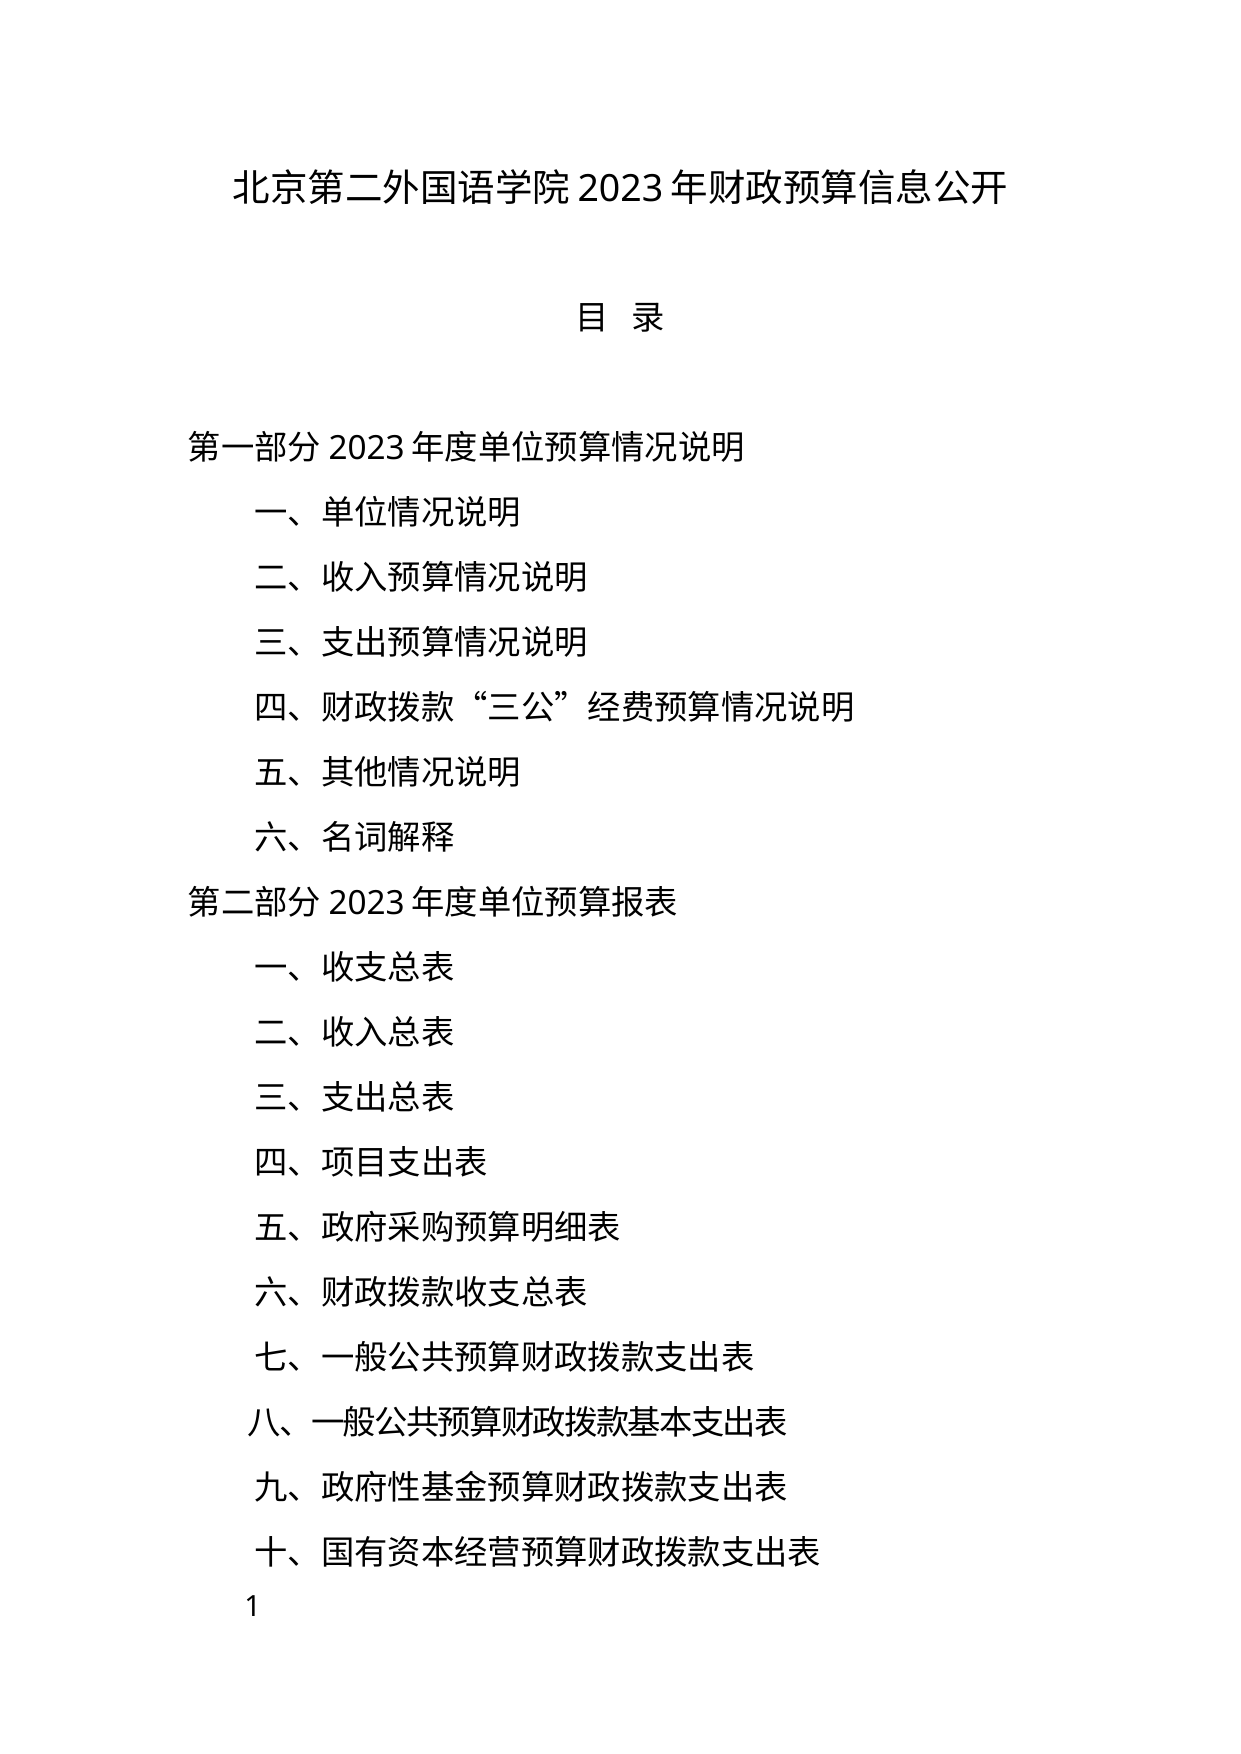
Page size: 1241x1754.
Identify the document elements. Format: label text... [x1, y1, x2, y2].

text 十、国有资本经营预算财政拨款支出表 [187, 1518, 1053, 1583]
text 第一部分 2023年度单位预算情况说明 [187, 413, 1053, 478]
text 五、政府采购预算明细表 [187, 1193, 1053, 1258]
text 六、财政拨款收支总表 [187, 1258, 1053, 1323]
text 八、一般公共预算财政拨款基本支出表 [187, 1388, 1053, 1453]
text 七、一般公共预算财政拨款支出表 [187, 1323, 1053, 1388]
text 三、支出预算情况说明 [187, 608, 1053, 673]
text 二、收入预算情况说明 [187, 543, 1053, 608]
text 一、单位情况说明 [187, 478, 1053, 543]
text 三、支出总表 [187, 1063, 1053, 1128]
text 目 录 [187, 283, 1053, 348]
text 第二部分 2023年度单位预算报表 [187, 868, 1053, 933]
text 北京第二外国语学院2023年财政预算信息公开 [187, 153, 1053, 218]
text 一、收支总表 [187, 933, 1053, 998]
text 九、政府性基金预算财政拨款支出表 [187, 1453, 1053, 1518]
text 二、收入总表 [187, 998, 1053, 1063]
text 六、名词解释 [187, 803, 1053, 868]
text 四、项目支出表 [187, 1128, 1053, 1193]
text 五、其他情况说明 [187, 738, 1053, 803]
text 四、财政拨款“三公”经费预算情况说明 [187, 673, 1053, 738]
